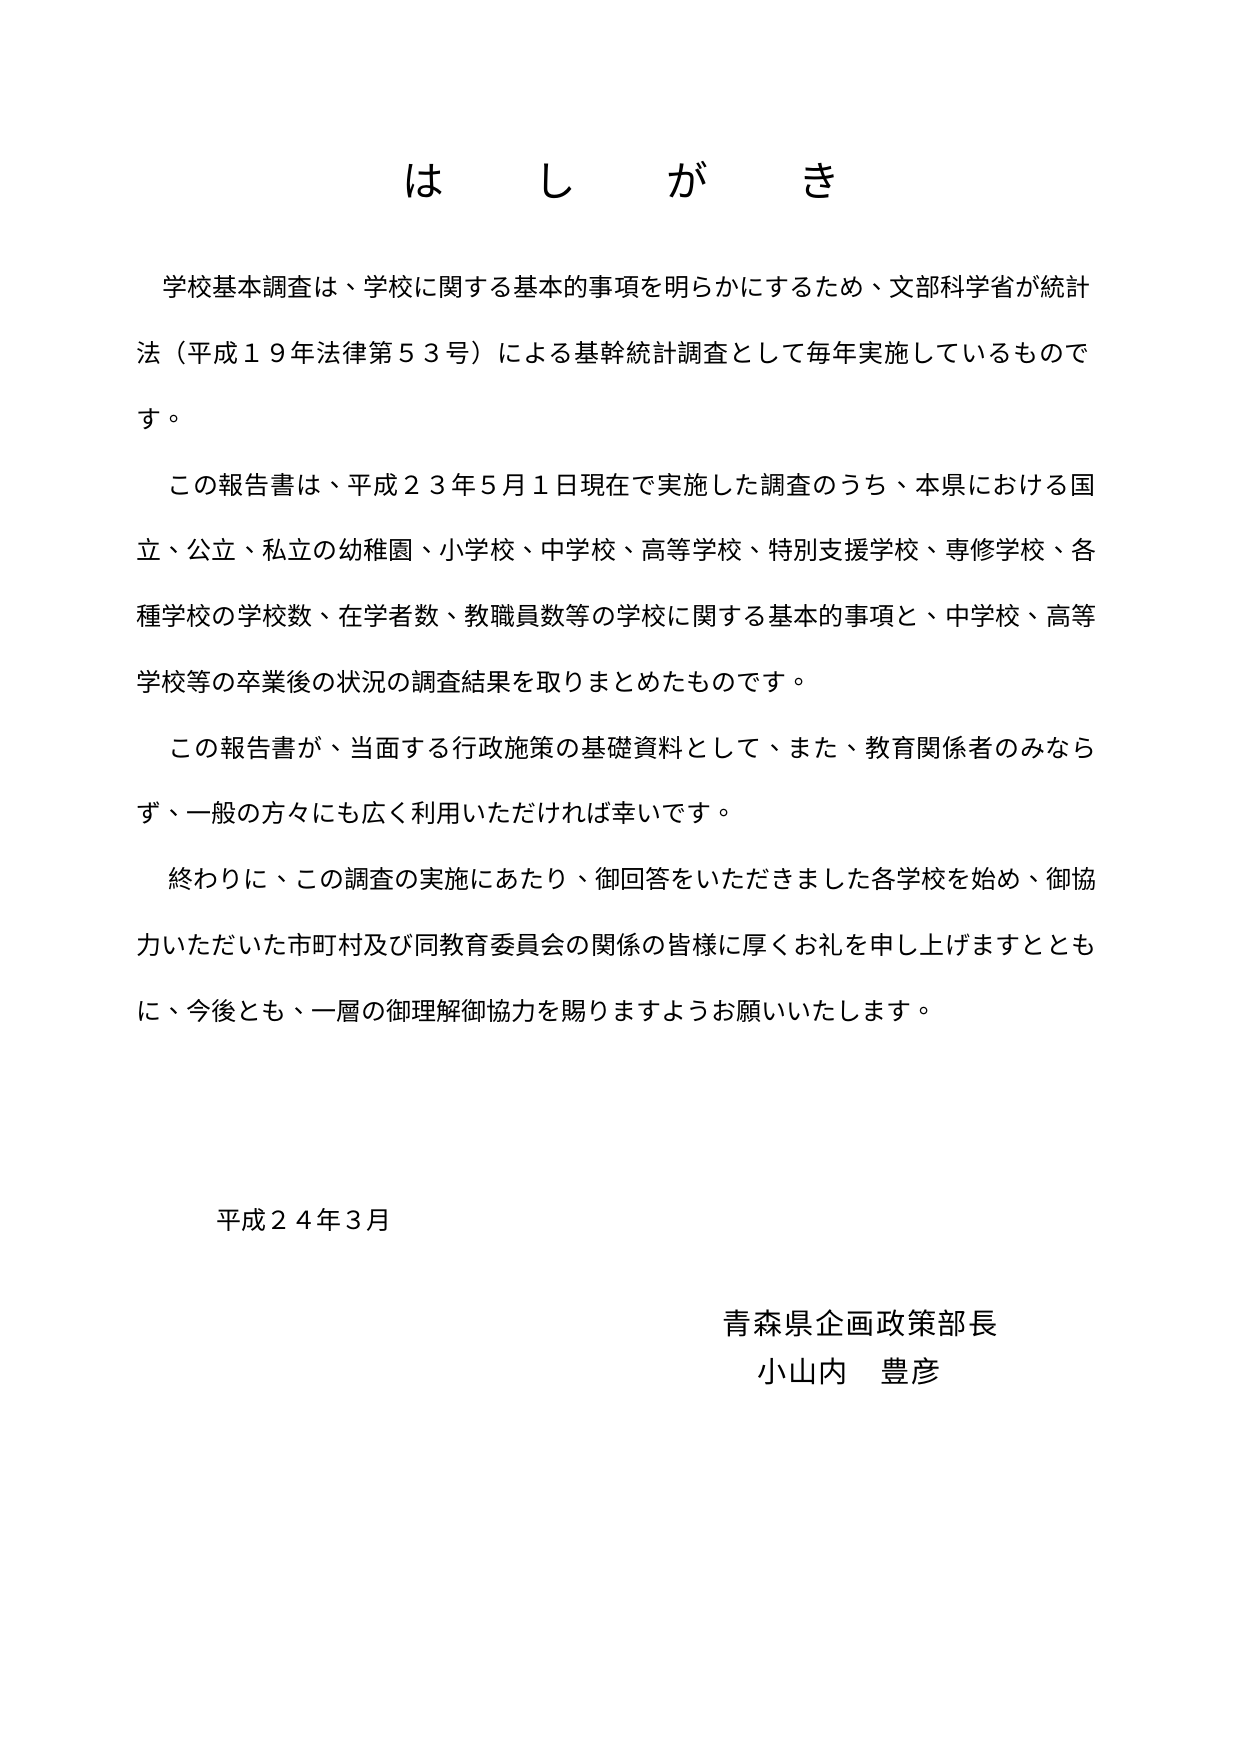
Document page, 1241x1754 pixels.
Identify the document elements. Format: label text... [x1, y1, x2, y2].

text 終わりに、この調査の実施にあたり、御回答をいただきました各学校を始め、御協力いただいた市町村及び同教育委員会の関係の皆様に厚くお礼を申し上げますとともに、今後とも、一層の御理解御協力を賜りますようお願いいたします。 [136, 862, 1100, 1027]
text この報告書は、平成２３年５月１日現在で実施した調査のうち、本県における国立、公立、私立の幼稚園、小学校、中学校、高等学校、特別支援学校、専修学校、各種学校の学校数、在学者数、教職員数等の学校に関する基本的事項と、中学校、高等学校等の卒業後の状況の調査結果を取りまとめたものです。 [136, 467, 1098, 698]
text 学校基本調査は、学校に関する基本的事項を明らかにするため、文部科学省が統計法（平成１９年法律第５３号）による基幹統計調査として毎年実施しているものです。 [136, 270, 1094, 436]
text は し が き [402, 152, 1111, 208]
text 平成２４年３月 [216, 1203, 1111, 1237]
text この報告書が、当面する行政施策の基礎資料として、また、教育関係者のみならず、一般の方々にも広く利用いただければ幸いです。 [136, 730, 1100, 830]
text 青森県企画政策部長小山内 豊彦 [723, 1303, 999, 1391]
